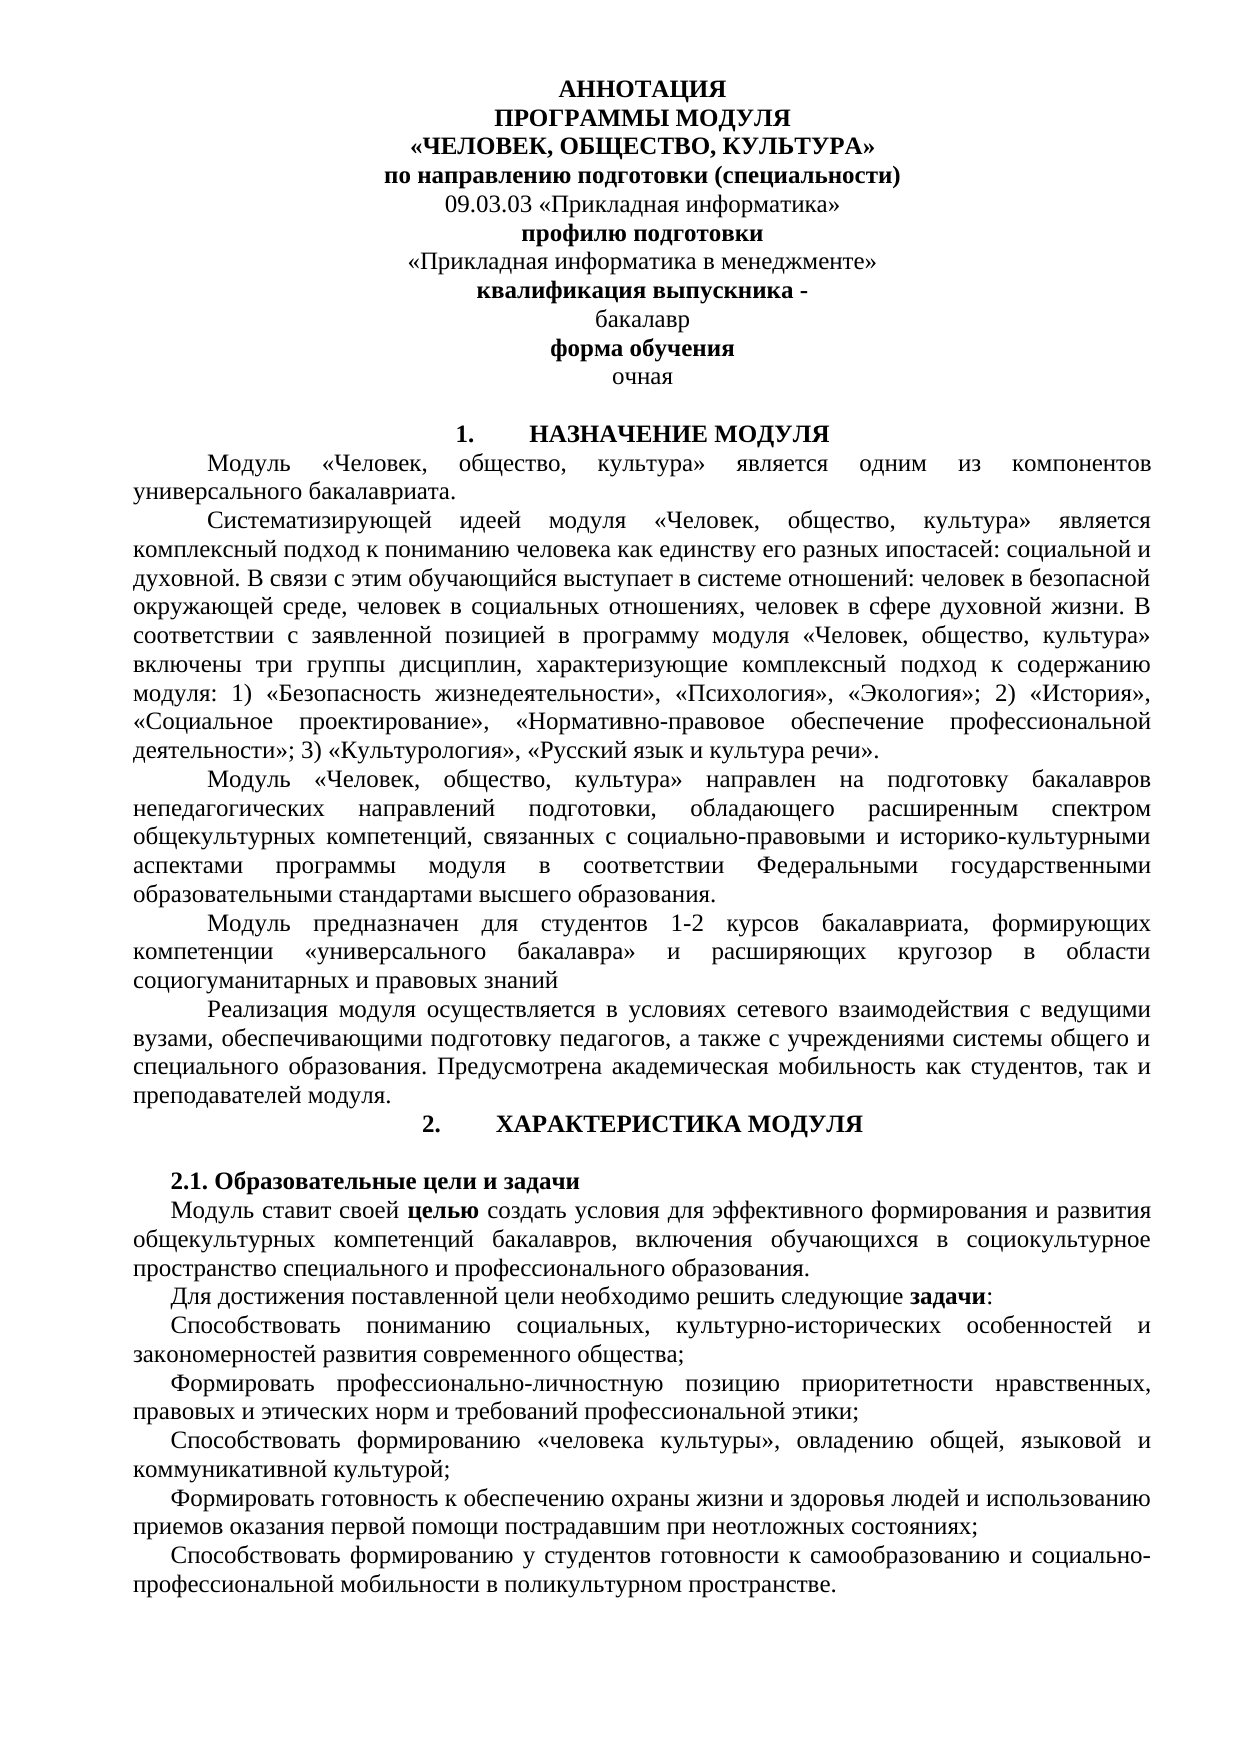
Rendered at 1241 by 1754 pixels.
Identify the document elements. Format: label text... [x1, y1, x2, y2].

text Формировать готовность к обеспечению охраны жизни и здоровья людей и использованию приемов оказания первой помощи пострадавшим при неотложных состояниях; [133, 1483, 1152, 1540]
text программЫ модуля [133, 103, 1152, 131]
text бакалавр [133, 304, 1152, 333]
text профилю подготовки [133, 218, 1152, 246]
text Модуль «Человек, общество, культура» является одним из компонентов универсального бакалавриата. [133, 448, 1152, 505]
text Для достижения поставленной цели необходимо решить следующие задачи: [133, 1281, 1152, 1310]
list НАЗНАЧЕНИЕ МОДУЛЯ [133, 419, 1152, 448]
text Систематизирующей идеей модуля «Человек, общество, культура» является комплексный подход к пониманию человека как единству его разных ипостасей: социальной и духовной. В связи с этим обучающийся выступает в системе отношений: человек в безопасной окружающей среде, человек в социальных отношениях, человек в сфере духовной жизни. В соответствии с заявленной позицией в программу модуля «Человек, общество, культура» включены три группы дисциплин, характеризующие комплексный подход к содержанию модуля: 1) «Безопасность жизнедеятельности», «Психология», «Экология»; 2) «История», «Социальное проектирование», «Нормативно-правовое обеспечение профессиональной деятельности»; 3) «Культурология», «Русский язык и культура речи». [133, 505, 1152, 764]
text Модуль «Человек, общество, культура» направлен на подготовку бакалавров непедагогических направлений подготовки, обладающего расширенным спектром общекультурных компетенций, связанных с социально-правовыми и историко-культурными аспектами программы модуля в соответствии Федеральными государственными образовательными стандартами высшего образования. [133, 764, 1152, 908]
list ХАРАКТЕРИСТИКА МОДУЛЯ [133, 1109, 1152, 1138]
text «Прикладная информатика в менеджменте» [133, 246, 1152, 275]
text Модуль предназначен для студентов 1-2 курсов бакалавриата, формирующих компетенции «универсального бакалавра» и расширяющих кругозор в области социогуманитарных и правовых знаний [133, 908, 1152, 994]
text Способствовать пониманию социальных, культурно-исторических особенностей и закономерностей развития современного общества; [133, 1310, 1152, 1368]
text Формировать профессионально-личностную позицию приоритетности нравственных, правовых и этических норм и требований профессиональной этики; [133, 1368, 1152, 1425]
text 2.1. Образовательные цели и задачи [133, 1166, 1152, 1195]
text квалификация выпускника - [133, 275, 1152, 304]
text «ЧЕЛОВЕК, ОБЩЕСТВО, КУЛЬТУРА» [133, 131, 1152, 160]
text 09.03.03 «Прикладная информатика» [133, 189, 1152, 218]
text Способствовать формированию «человека культуры», овладению общей, языковой и коммуникативной культурой; [133, 1425, 1152, 1483]
text Реализация модуля осуществляется в условиях сетевого взаимодействия с ведущими вузами, обеспечивающими подготовку педагогов, а также с учреждениями системы общего и специального образования. Предусмотрена академическая мобильность как студентов, так и преподавателей модуля. [133, 994, 1152, 1109]
text Способствовать формированию у студентов готовности к самообразованию и социально-профессиональной мобильности в поликультурном пространстве. [133, 1540, 1152, 1598]
text очная [133, 361, 1152, 390]
text форма обучения [133, 333, 1152, 361]
text Модуль ставит своей целью создать условия для эффективного формирования и развития общекультурных компетенций бакалавров, включения обучающихся в социокультурное пространство специального и профессионального образования. [133, 1195, 1152, 1281]
text по направлению подготовки (специальности) [133, 160, 1152, 189]
text АННОТАЦИЯ [133, 74, 1152, 103]
